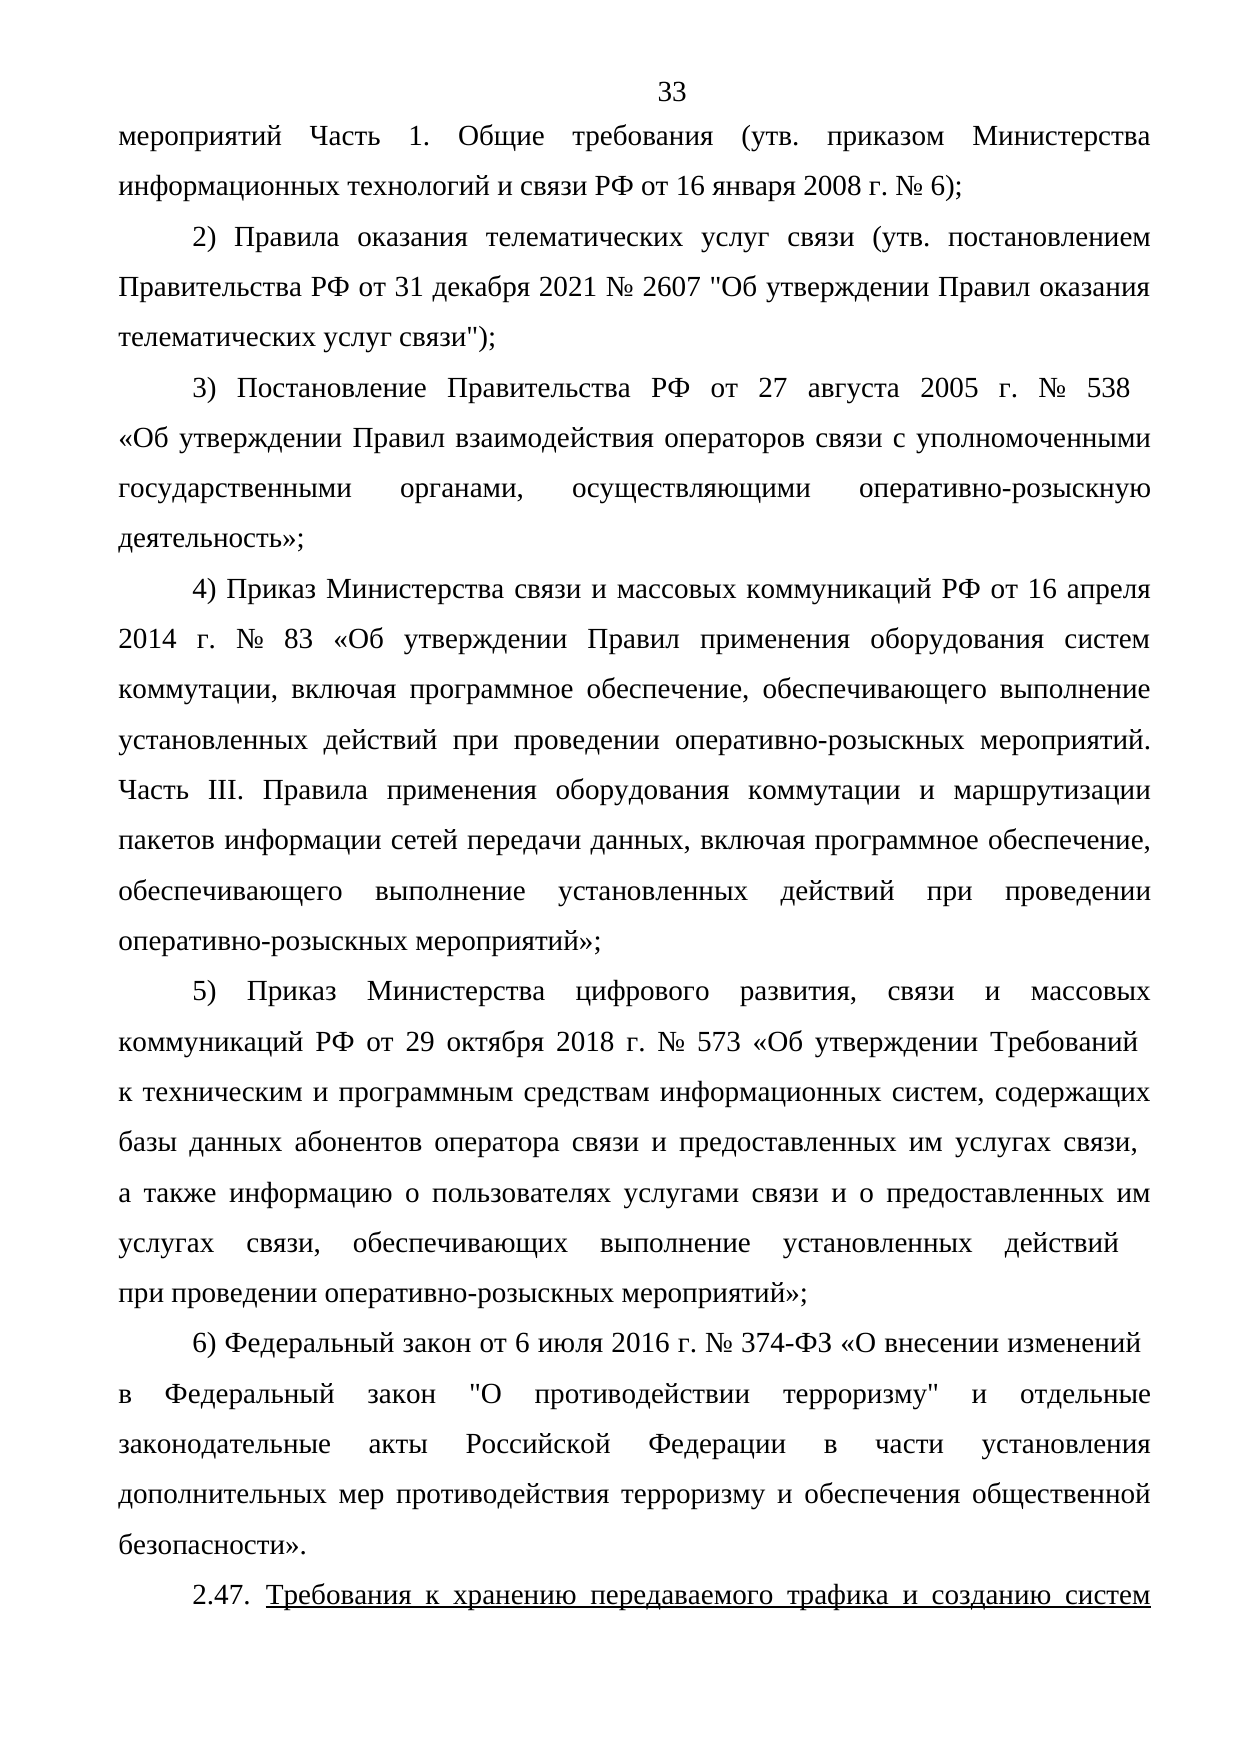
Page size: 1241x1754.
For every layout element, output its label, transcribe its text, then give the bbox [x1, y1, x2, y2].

text 3) Постановление Правительства РФ от 27 августа 2005 г. № 538 «Об утверждении Правил взаимодействия операторов связи с уполномоченными государственными органами, осуществляющими оперативно-розыскную деятельность»; [118, 370, 1152, 554]
text 6) Федеральный закон от 6 июля 2016 г. № 374-ФЗ «О внесении изменений в Федеральный закон "О противодействии терроризму" и отдельные законодательные акты Российской Федерации в части установления дополнительных мер противодействия терроризму и обеспечения общественной безопасности». [118, 1326, 1152, 1560]
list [118, 1577, 1152, 1611]
text 2) Правила оказания телематических услуг связи (утв. постановлением Правительства РФ от 31 декабря 2021 № 2607 "Об утверждении Правил оказания телематических услуг связи"); [118, 219, 1152, 353]
text 5) Приказ Министерства цифрового развития, связи и массовых коммуникаций РФ от 29 октября 2018 г. № 573 «Об утверждении Требований к техническим и программным средствам информационных систем, содержащих базы данных абонентов оператора связи и предоставленных им услугах связи, а также информацию о пользователях услугами связи и о предоставленных им услугах связи, обеспечивающих выполнение установленных действий при проведении оперативно-розыскных мероприятий»; [118, 973, 1152, 1309]
text 4) Приказ Министерства связи и массовых коммуникаций РФ от 16 апреля 2014 г. № 83 «Об утверждении Правил применения оборудования систем коммутации, включая программное обеспечение, обеспечивающего выполнение установленных действий при проведении оперативно-розыскных мероприятий. Часть III. Правила применения оборудования коммутации и маршрутизации пакетов информации сетей передачи данных, включая программное обеспечение, обеспечивающего выполнение установленных действий при проведении оперативно-розыскных мероприятий»; [118, 571, 1152, 957]
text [118, 118, 1152, 202]
